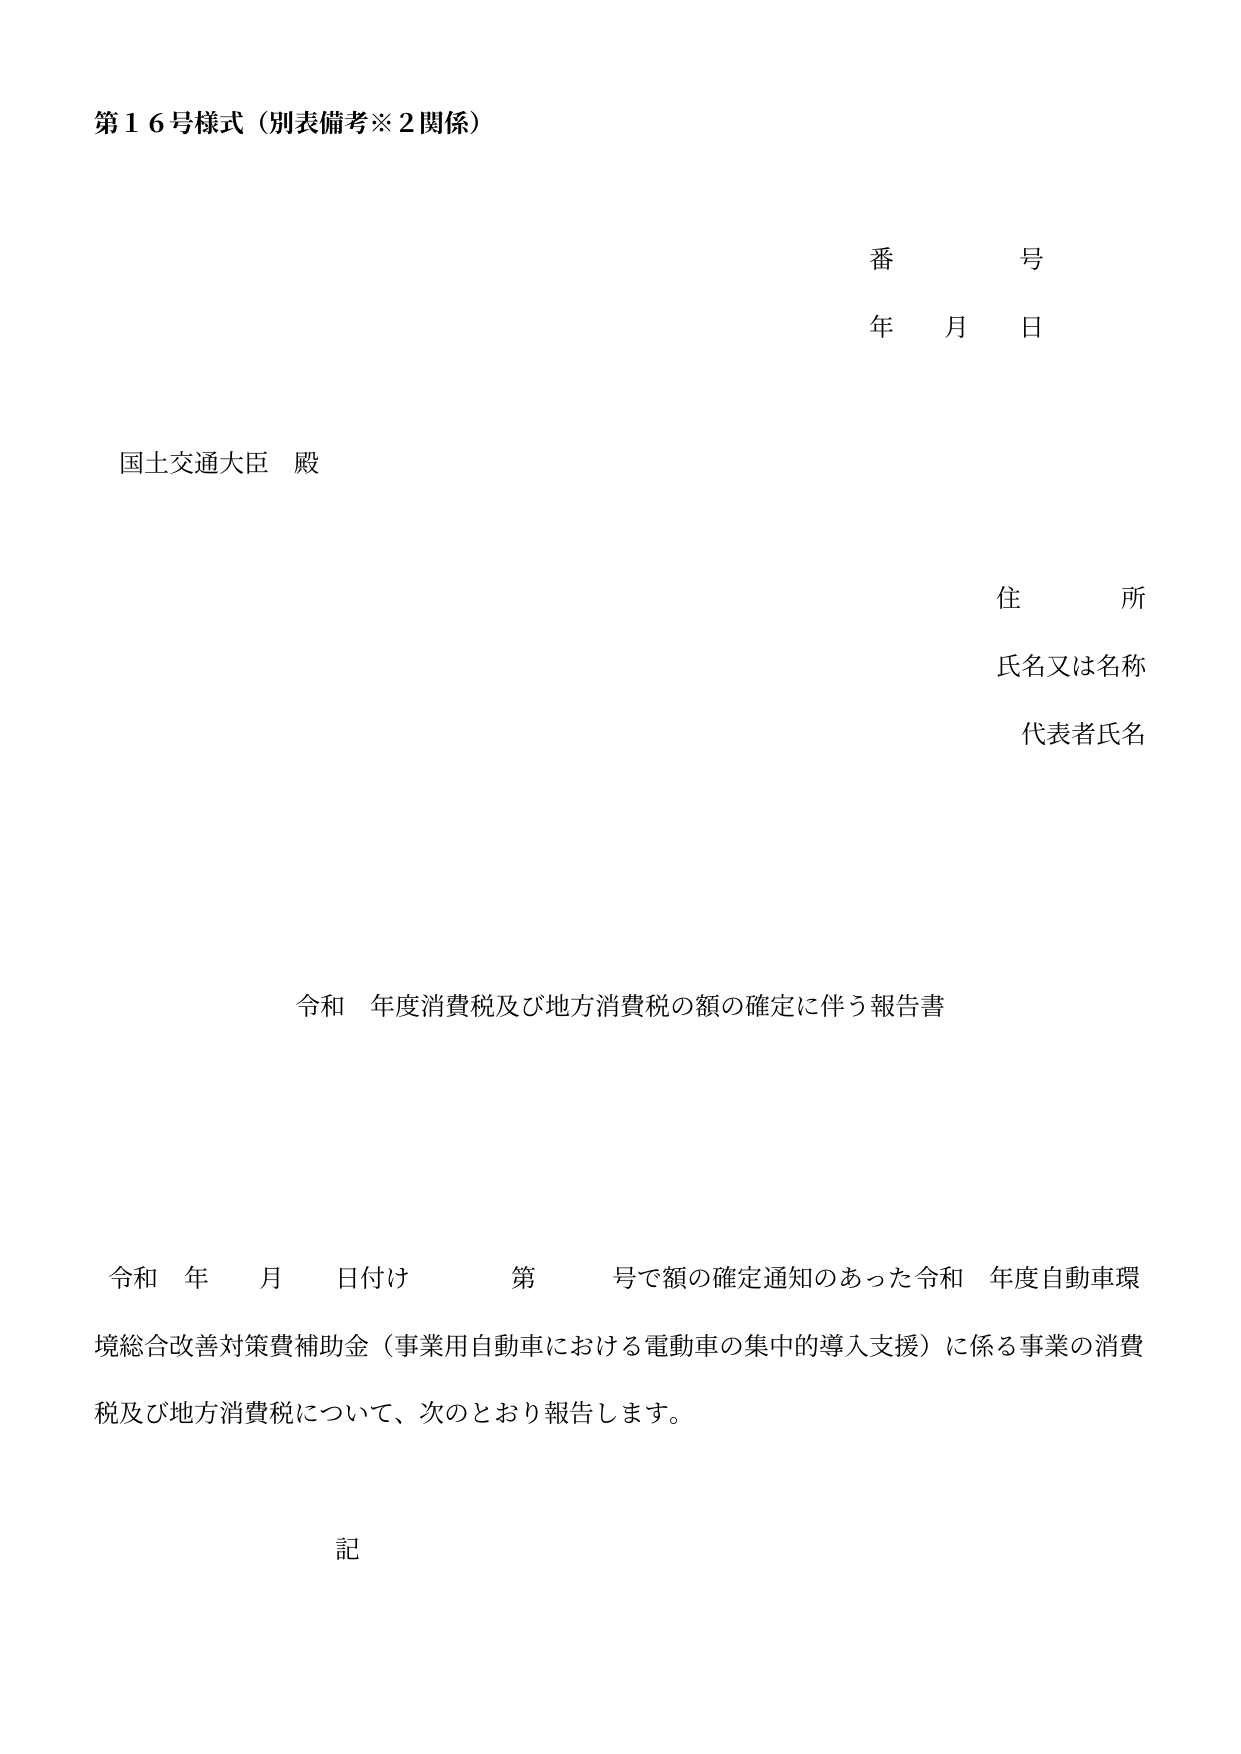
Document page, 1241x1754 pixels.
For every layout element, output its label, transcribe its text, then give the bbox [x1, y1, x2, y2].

text 第１６号様式（別表備考※２関係） [94, 88, 1146, 156]
text 年 月 日 [94, 291, 1146, 359]
text 令和 年度消費税及び地方消費税の額の確定に伴う報告書 [94, 971, 1146, 1038]
text 番 号 [94, 223, 1146, 291]
text 氏名又は名称 [94, 631, 1146, 699]
text 令和 年 月 日付け 第 号で額の確定通知のあった令和 年度自動車環境総合改善対策費補助金（事業用自動車における電動車の集中的導入支援）に係る事業の消費税及び地方消費税について、次のとおり報告します。 [94, 1242, 1146, 1446]
text 国土交通大臣 殿 [94, 427, 1146, 495]
text 記 [94, 1514, 1146, 1582]
text 住 所 [94, 563, 1146, 631]
text 代表者氏名 [94, 699, 1146, 767]
